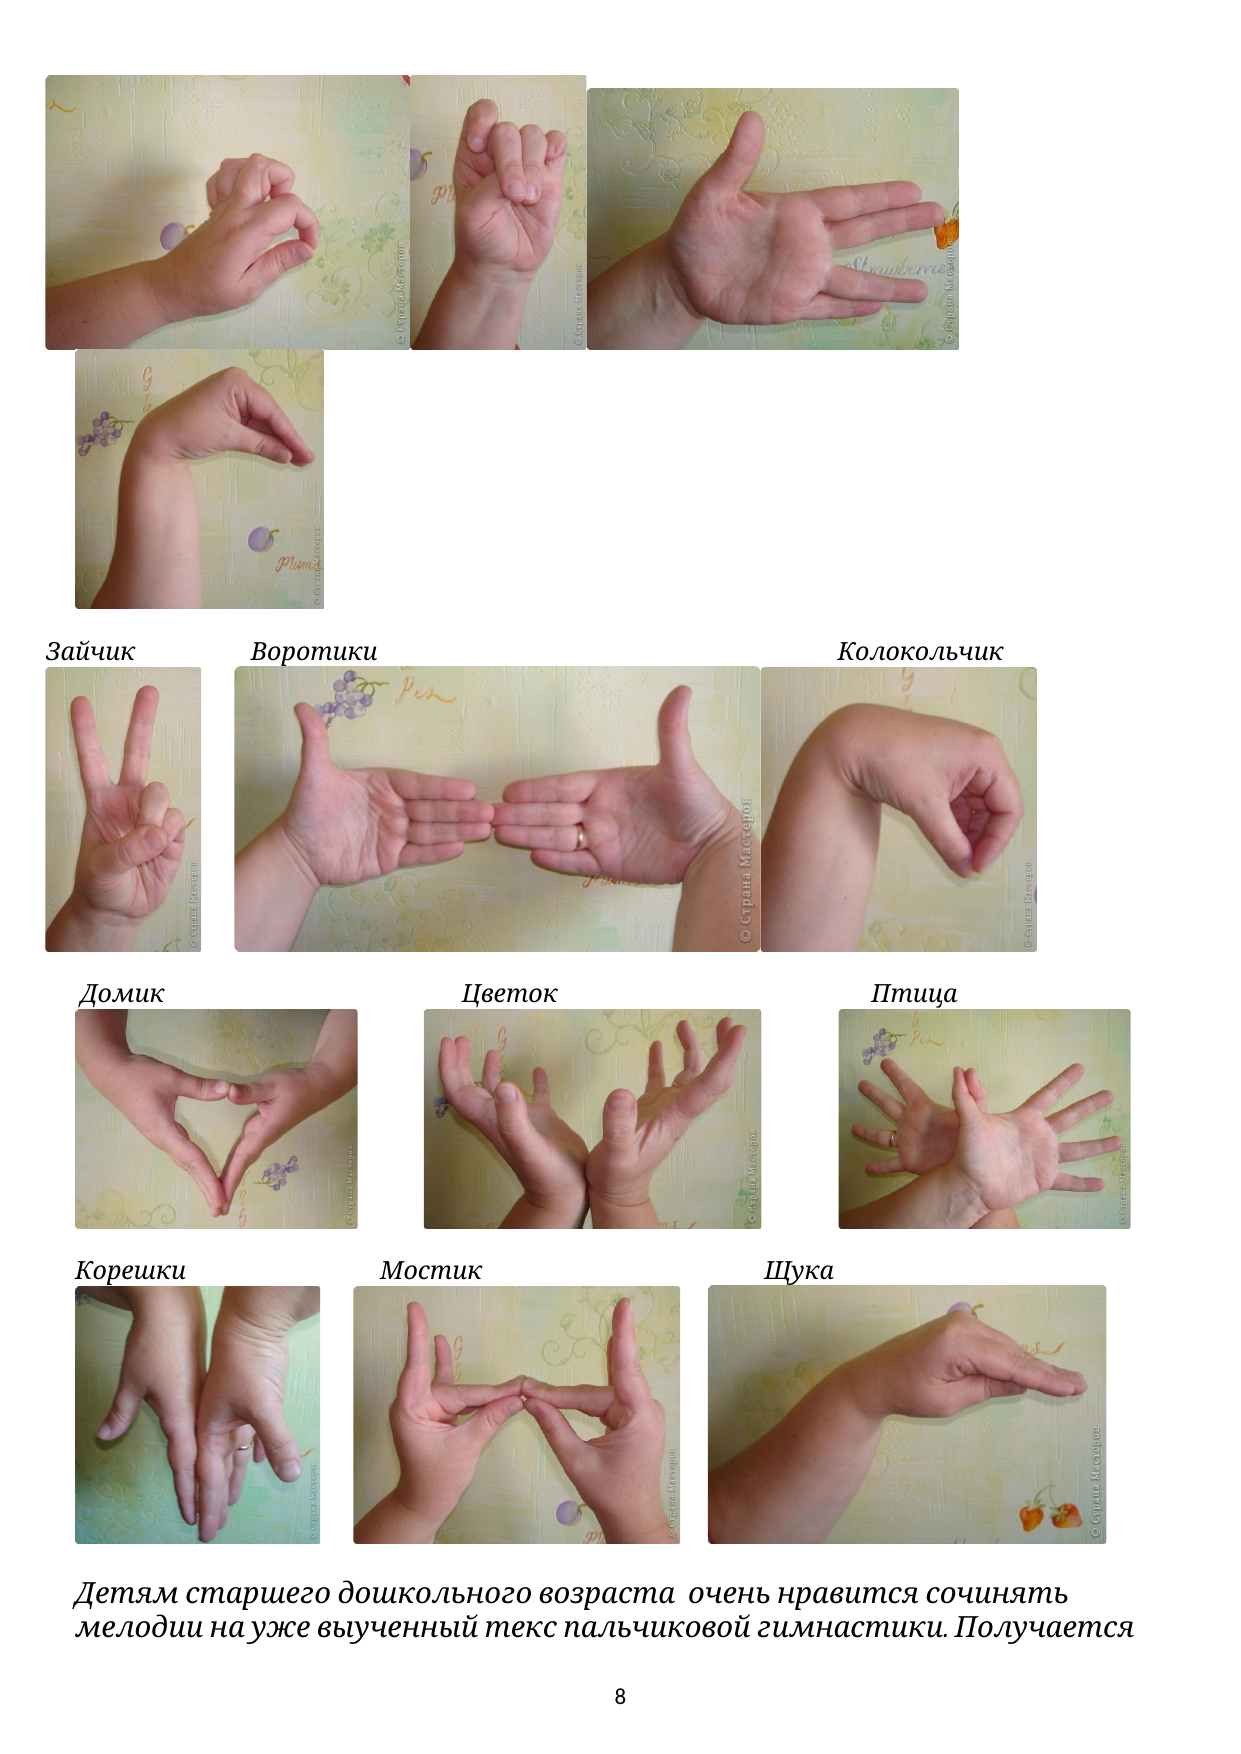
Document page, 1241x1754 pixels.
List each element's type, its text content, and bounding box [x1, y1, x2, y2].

picture [75, 1009, 358, 1229]
text Домик Цветок Птица [75, 980, 1165, 1009]
picture [234, 666, 1037, 952]
picture [707, 1285, 1107, 1544]
text Зайчик Воротики Колокольчик [45, 637, 1182, 666]
picture [423, 1009, 762, 1229]
picture [838, 1009, 1131, 1229]
picture [45, 75, 959, 609]
picture [45, 667, 202, 952]
picture [353, 1286, 681, 1544]
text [75, 1578, 1165, 1645]
picture [75, 1286, 321, 1544]
text Корешки Мостик Щука [75, 1257, 1165, 1286]
